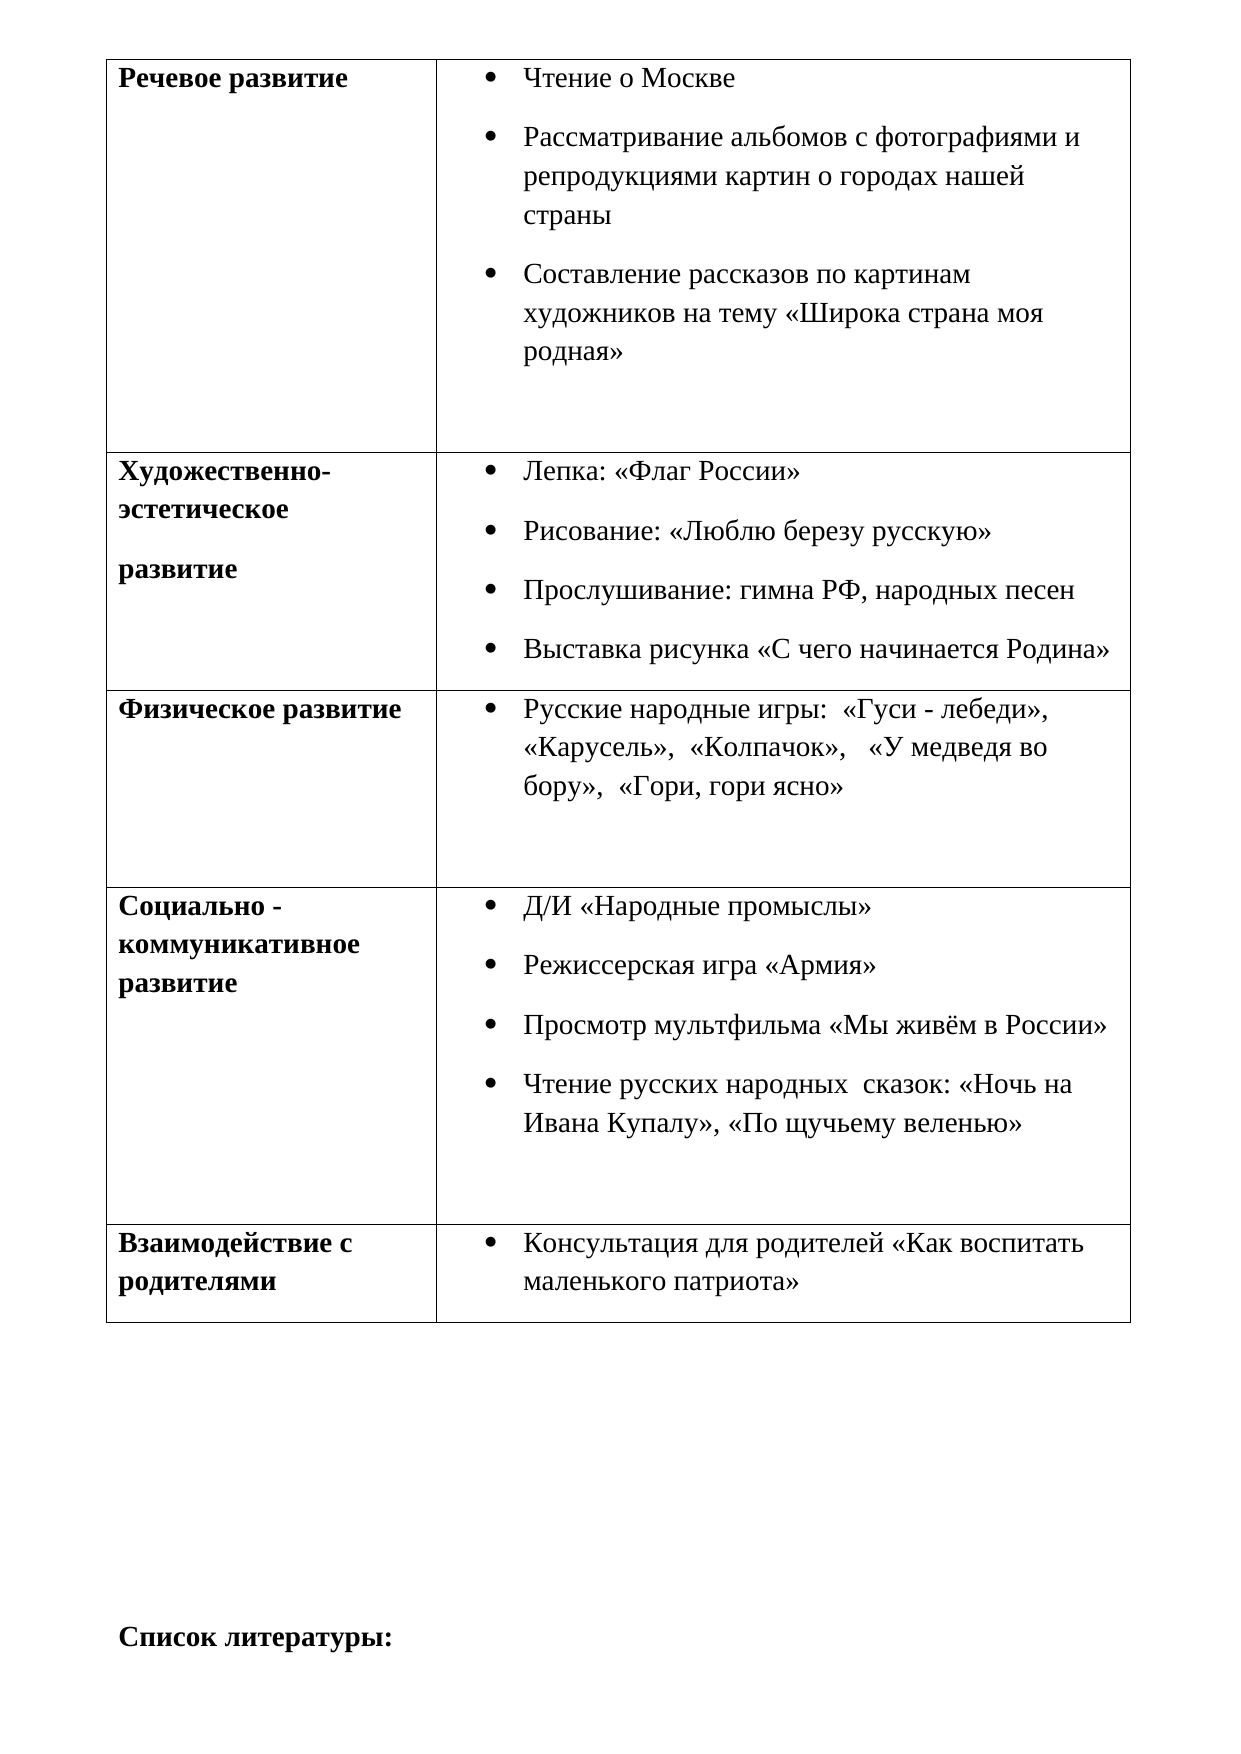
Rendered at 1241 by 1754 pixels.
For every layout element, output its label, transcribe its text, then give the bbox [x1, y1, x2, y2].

table_cell Чтение о Москве Рассматривание альбомов с фотографиями и репродукциями картин о городах нашей страны Составление рассказов по картинам художников на тему «Широка страна моя родная» [437, 60, 1130, 452]
table_cell Социально - коммуникативное развитие [107, 888, 436, 1224]
table_cell Речевое развитие [107, 60, 436, 452]
table_cell Консультация для родителей «Как воспитать маленького патриота» [437, 1225, 1130, 1322]
table_cell Русские народные игры: «Гуси - лебеди», «Карусель», «Колпачок», «У медведя во бору», «Гори, гори ясно» [437, 691, 1130, 887]
table_cell Д/И «Народные промыслы» Режиссерская игра «Армия» Просмотр мультфильма «Мы живём в России» Чтение русских народных сказок: «Ночь на Ивана Купалу», «По щучьему веленью» [437, 888, 1130, 1224]
text Список литературы: [118, 1619, 1152, 1653]
table_cell Лепка: «Флаг России» Рисование: «Люблю березу русскую» Прослушивание: гимна РФ, народных песен Выставка рисунка «С чего начинается Родина» [437, 453, 1130, 690]
table_cell Художественно-эстетическое развитие [107, 453, 436, 690]
table_cell Физическое развитие [107, 691, 436, 887]
table_cell Взаимодействие с родителями [107, 1225, 436, 1322]
